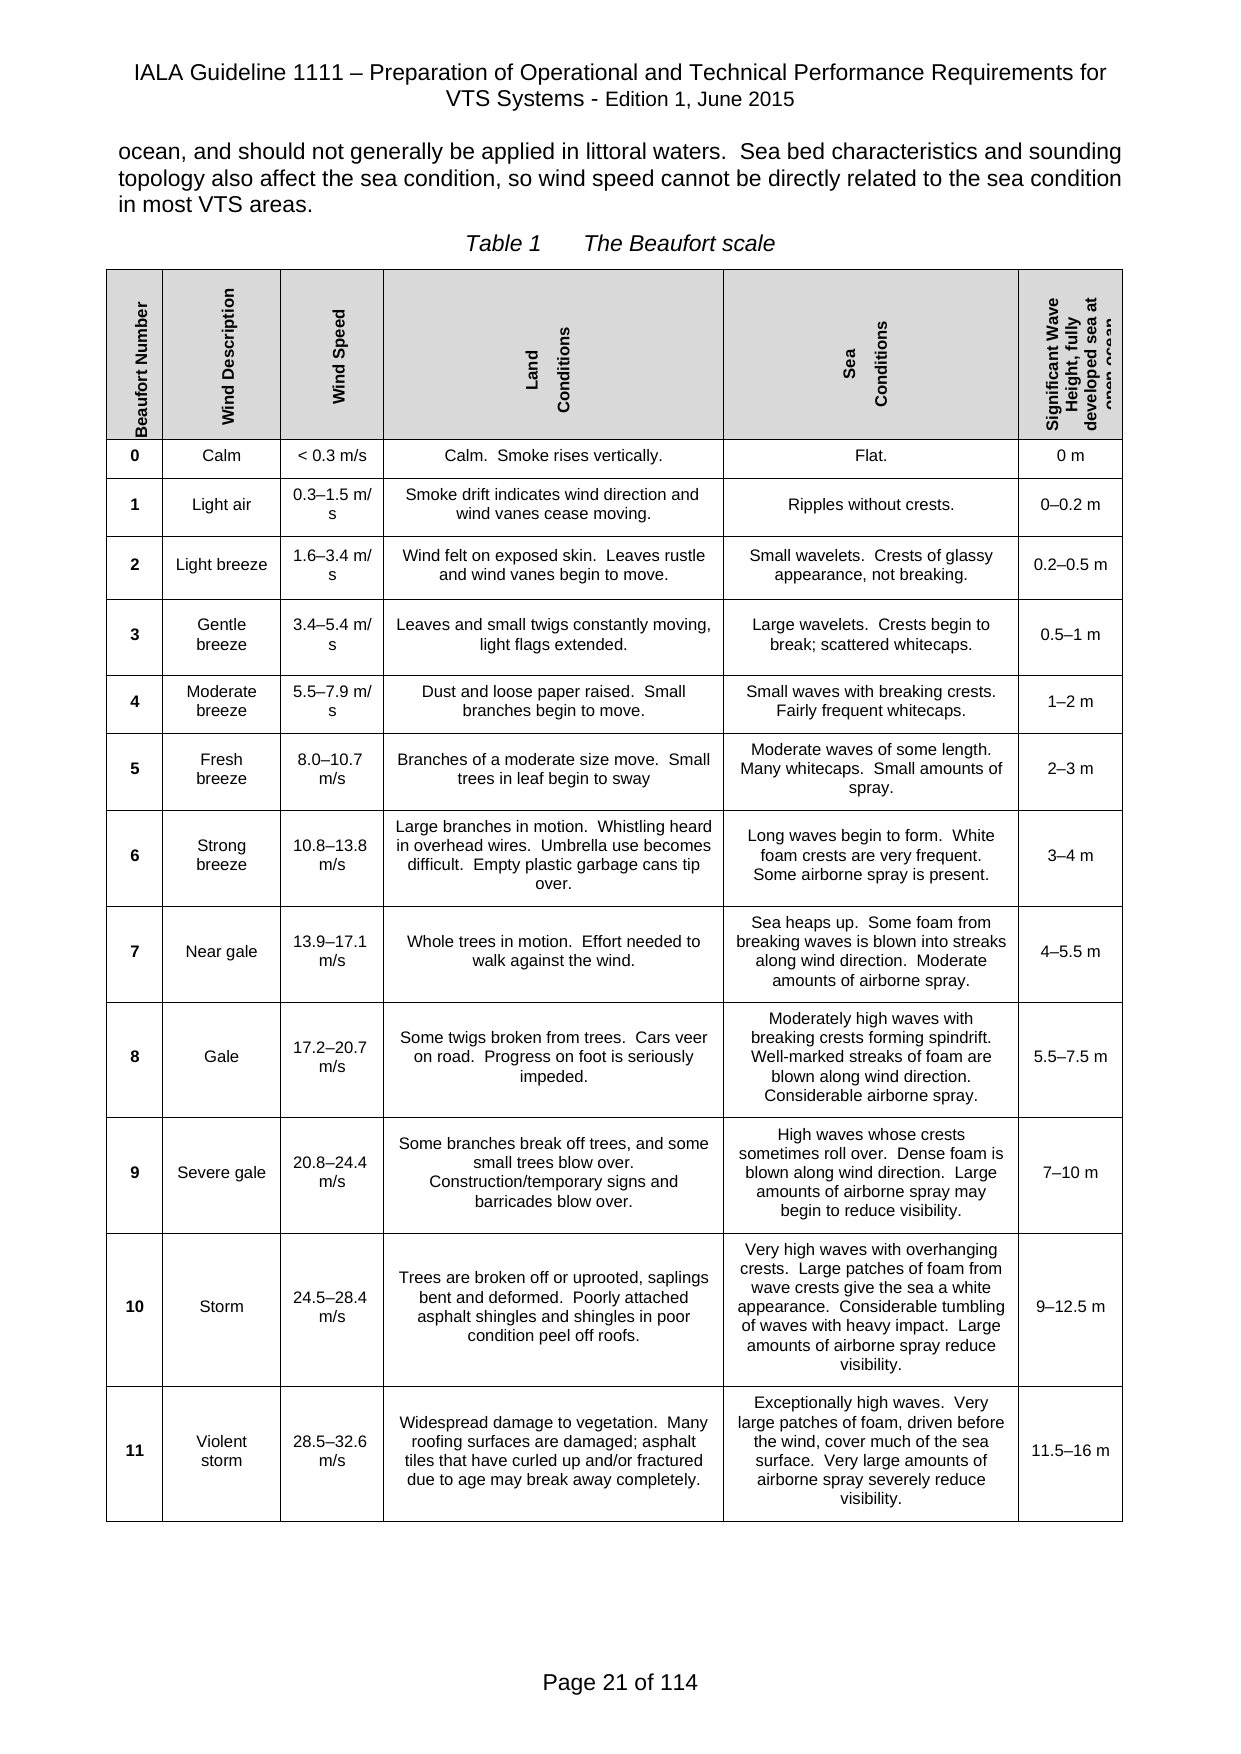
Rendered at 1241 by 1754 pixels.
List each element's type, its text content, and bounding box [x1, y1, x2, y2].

table_cell Large wavelets. Crests begin to break; scattered whitecaps. [724, 600, 1018, 675]
table_cell Leaves and small twigs constantly moving, light flags extended. [384, 600, 723, 675]
table_cell Gale [163, 1003, 280, 1117]
table_cell 11.5–16 m [1019, 1387, 1122, 1521]
table_cell Exceptionally high waves. Very large patches of foam, driven before the wind, cover much of the sea surface. Very large amounts of airborne spray severely reduce visibility. [724, 1387, 1018, 1521]
table_cell 3.4–5.4 m/s [281, 600, 383, 675]
table_cell 7 [107, 907, 162, 1002]
table_cell 9 [107, 1118, 162, 1233]
table_cell Whole trees in motion. Effort needed to walk against the wind. [384, 907, 723, 1002]
table_cell 2–3 m [1019, 734, 1122, 810]
table_cell 0 m [1019, 440, 1122, 478]
table_cell Moderate breeze [163, 676, 280, 733]
table_cell 4–5.5 m [1019, 907, 1122, 1002]
table_cell 28.5–32.6 m/s [281, 1387, 383, 1521]
table_cell Calm. Smoke rises vertically. [384, 440, 723, 478]
table_cell Smoke drift indicates wind direction and wind vanes cease moving. [384, 479, 723, 536]
table_cell 2 [107, 537, 162, 599]
table_cell Very high waves with overhanging crests. Large patches of foam from wave crests give the sea a white appearance. Considerable tumbling of waves with heavy impact. Large amounts of airborne spray reduce visibility. [724, 1234, 1018, 1386]
table_cell Storm [163, 1234, 280, 1386]
table_cell 5 [107, 734, 162, 810]
table_cell Some branches break off trees, and some small trees blow over. Construction/temporary signs and barricades blow over. [384, 1118, 723, 1233]
table_cell Flat. [724, 440, 1018, 478]
table_cell 3–4 m [1019, 811, 1122, 906]
table_cell Severe gale [163, 1118, 280, 1233]
text The Beaufort scale [118, 230, 1122, 256]
table_header Significant Wave Height, fully developed sea at open ocean [1019, 270, 1122, 439]
table_cell 10 [107, 1234, 162, 1386]
table_header Wind Speed [281, 270, 383, 439]
table_cell Large branches in motion. Whistling heard in overhead wires. Umbrella use becomes difficult. Empty plastic garbage cans tip over. [384, 811, 723, 906]
table_header Wind Description [163, 270, 280, 439]
table_cell Fresh breeze [163, 734, 280, 810]
table_cell 8.0–10.7 m/s [281, 734, 383, 810]
table_cell 9–12.5 m [1019, 1234, 1122, 1386]
table_cell Some twigs broken from trees. Cars veer on road. Progress on foot is seriously impeded. [384, 1003, 723, 1117]
table_cell 0.5–1 m [1019, 600, 1122, 675]
table_cell Branches of a moderate size move. Small trees in leaf begin to sway [384, 734, 723, 810]
table_cell Violent storm [163, 1387, 280, 1521]
table_cell 0.3–1.5 m/s [281, 479, 383, 536]
table_cell 0–0.2 m [1019, 479, 1122, 536]
table_cell 5.5–7.9 m/s [281, 676, 383, 733]
table_cell Gentle breeze [163, 600, 280, 675]
table_cell Light air [163, 479, 280, 536]
table_header Beaufort Number [107, 270, 162, 439]
table_cell 20.8–24.4 m/s [281, 1118, 383, 1233]
table_cell Small wavelets. Crests of glassy appearance, not breaking. [724, 537, 1018, 599]
table_cell 10.8–13.8 m/s [281, 811, 383, 906]
table_cell 0 [107, 440, 162, 478]
table_cell 13.9–17.1 m/s [281, 907, 383, 1002]
table_cell Long waves begin to form. White foam crests are very frequent. Some airborne spray is present. [724, 811, 1018, 906]
table_cell Trees are broken off or uprooted, saplings bent and deformed. Poorly attached asphalt shingles and shingles in poor condition peel off roofs. [384, 1234, 723, 1386]
table_cell Sea heaps up. Some foam from breaking waves is blown into streaks along wind direction. Moderate amounts of airborne spray. [724, 907, 1018, 1002]
table_cell 0.2–0.5 m [1019, 537, 1122, 599]
table_cell Light breeze [163, 537, 280, 599]
table_cell Small waves with breaking crests. Fairly frequent whitecaps. [724, 676, 1018, 733]
table_cell 11 [107, 1387, 162, 1521]
table_cell 4 [107, 676, 162, 733]
table_cell Calm [163, 440, 280, 478]
table_header Land Conditions [384, 270, 723, 439]
table_cell Widespread damage to vegetation. Many roofing surfaces are damaged; asphalt tiles that have curled up and/or fractured due to age may break away completely. [384, 1387, 723, 1521]
table_cell 8 [107, 1003, 162, 1117]
table_cell Moderate waves of some length. Many whitecaps. Small amounts of spray. [724, 734, 1018, 810]
table_cell 17.2–20.7 m/s [281, 1003, 383, 1117]
table_cell 1–2 m [1019, 676, 1122, 733]
table_cell 7–10 m [1019, 1118, 1122, 1233]
table_cell 5.5–7.5 m [1019, 1003, 1122, 1117]
table_cell Ripples without crests. [724, 479, 1018, 536]
table_cell Moderately high waves with breaking crests forming spindrift. Well-marked streaks of foam are blown along wind direction. Considerable airborne spray. [724, 1003, 1018, 1117]
table_cell 3 [107, 600, 162, 675]
table_header Sea Conditions [724, 270, 1018, 439]
table_cell Dust and loose paper raised. Small branches begin to move. [384, 676, 723, 733]
table_cell Wind felt on exposed skin. Leaves rustle and wind vanes begin to move. [384, 537, 723, 599]
table_cell 1 [107, 479, 162, 536]
table_cell 1.6–3.4 m/s [281, 537, 383, 599]
table_cell 24.5–28.4 m/s [281, 1234, 383, 1386]
table_cell Near gale [163, 907, 280, 1002]
table_cell High waves whose crests sometimes roll over. Dense foam is blown along wind direction. Large amounts of airborne spray may begin to reduce visibility. [724, 1118, 1018, 1233]
table_cell < 0.3 m/s [281, 440, 383, 478]
table_cell 6 [107, 811, 162, 906]
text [118, 138, 1122, 217]
table_cell Strong breeze [163, 811, 280, 906]
